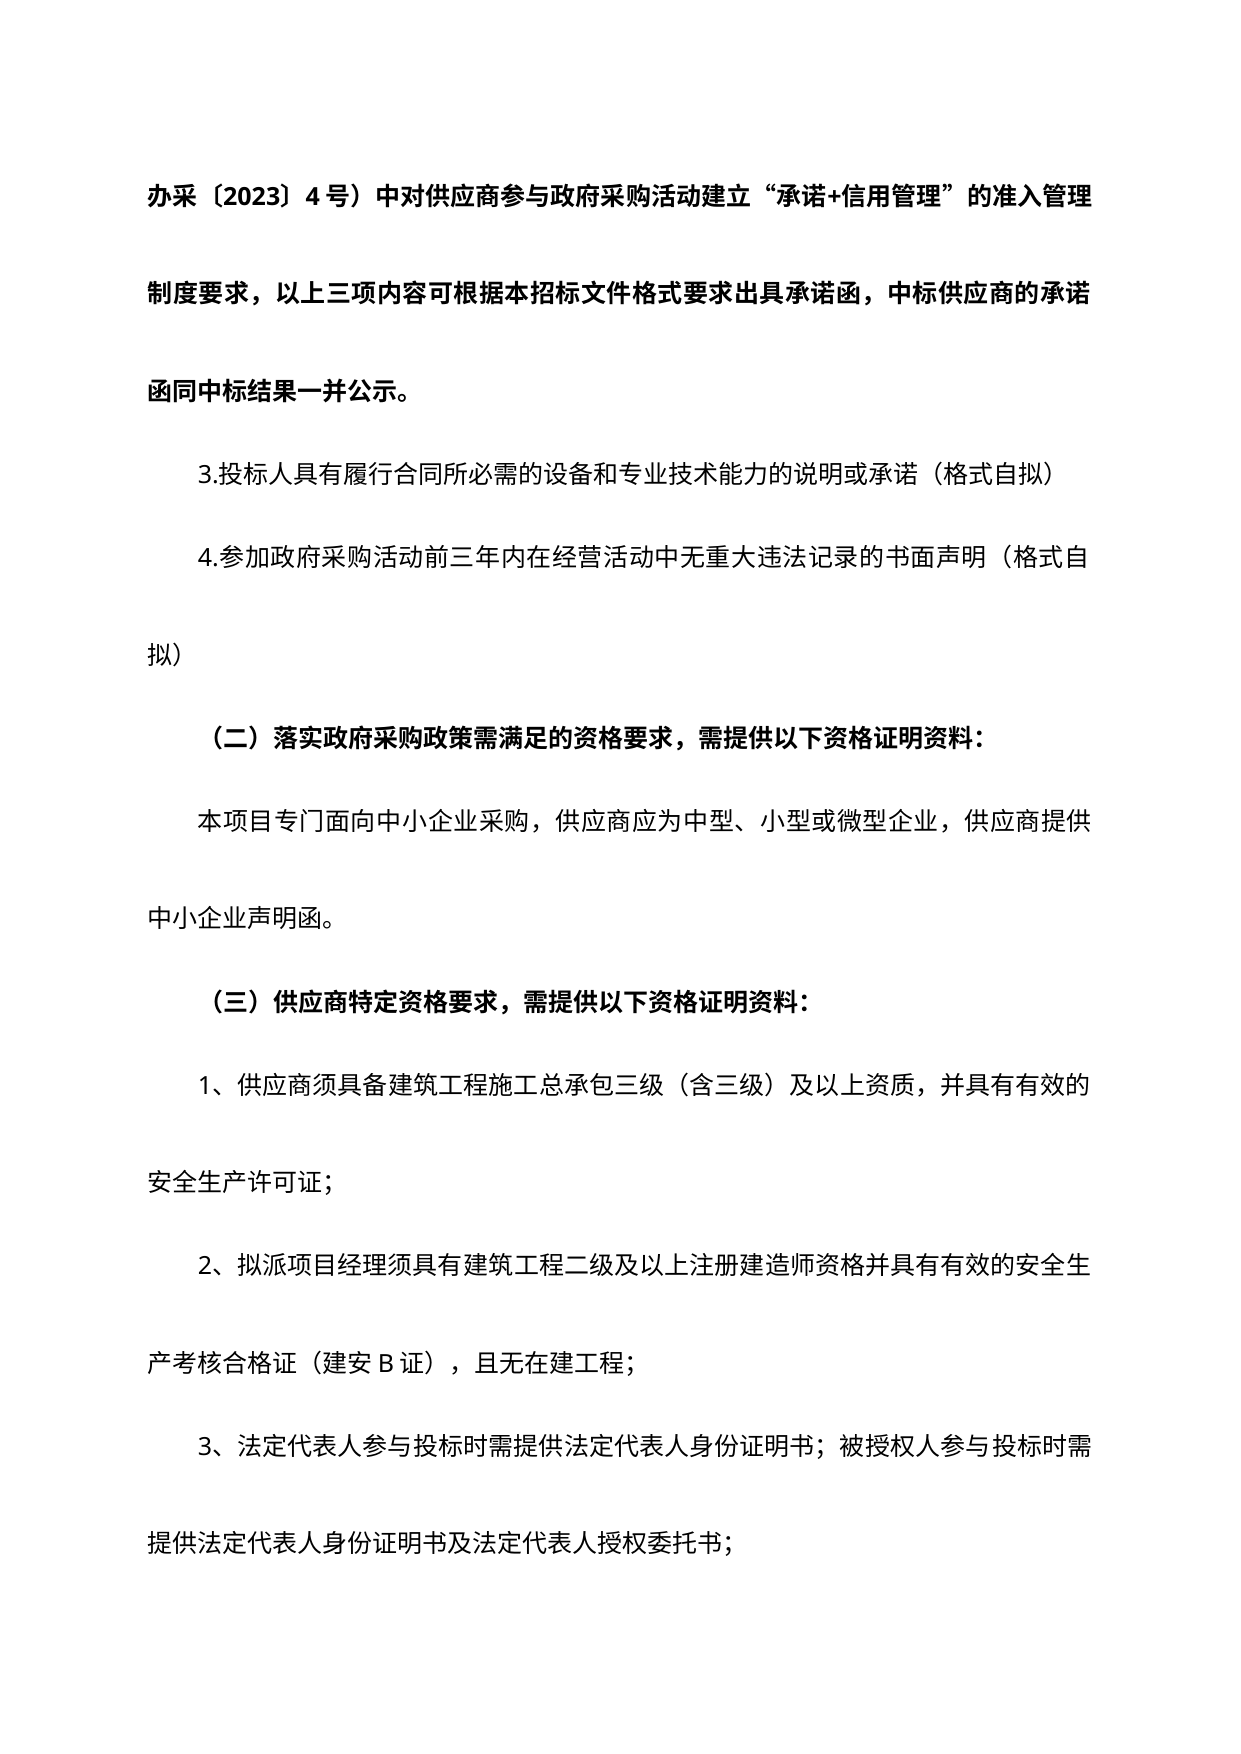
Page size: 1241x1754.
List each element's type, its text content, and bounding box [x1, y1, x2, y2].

text 3、法定代表人参与投标时需提供法定代表人身份证明书；被授权人参与投标时需提供法定代表人身份证明书及法定代表人授权委托书； [148, 1412, 1093, 1574]
text 3.投标人具有履行合同所必需的设备和专业技术能力的说明或承诺（格式自拟） [148, 440, 1093, 505]
text 本项目专门面向中小企业采购，供应商应为中型、小型或微型企业，供应商提供中小企业声明函。 [148, 787, 1093, 949]
text 4.参加政府采购活动前三年内在经营活动中无重大违法记录的书面声明（格式自拟） [148, 523, 1093, 686]
text （三）供应商特定资格要求，需提供以下资格证明资料： [148, 968, 1093, 1033]
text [148, 162, 1093, 422]
text 2、拟派项目经理须具有建筑工程二级及以上注册建造师资格并具有有效的安全生产考核合格证（建安B证），且无在建工程； [148, 1231, 1093, 1394]
text （二）落实政府采购政策需满足的资格要求，需提供以下资格证明资料： [148, 704, 1093, 769]
text 1、供应商须具备建筑工程施工总承包三级（含三级）及以上资质，并具有有效的安全生产许可证； [148, 1051, 1093, 1213]
